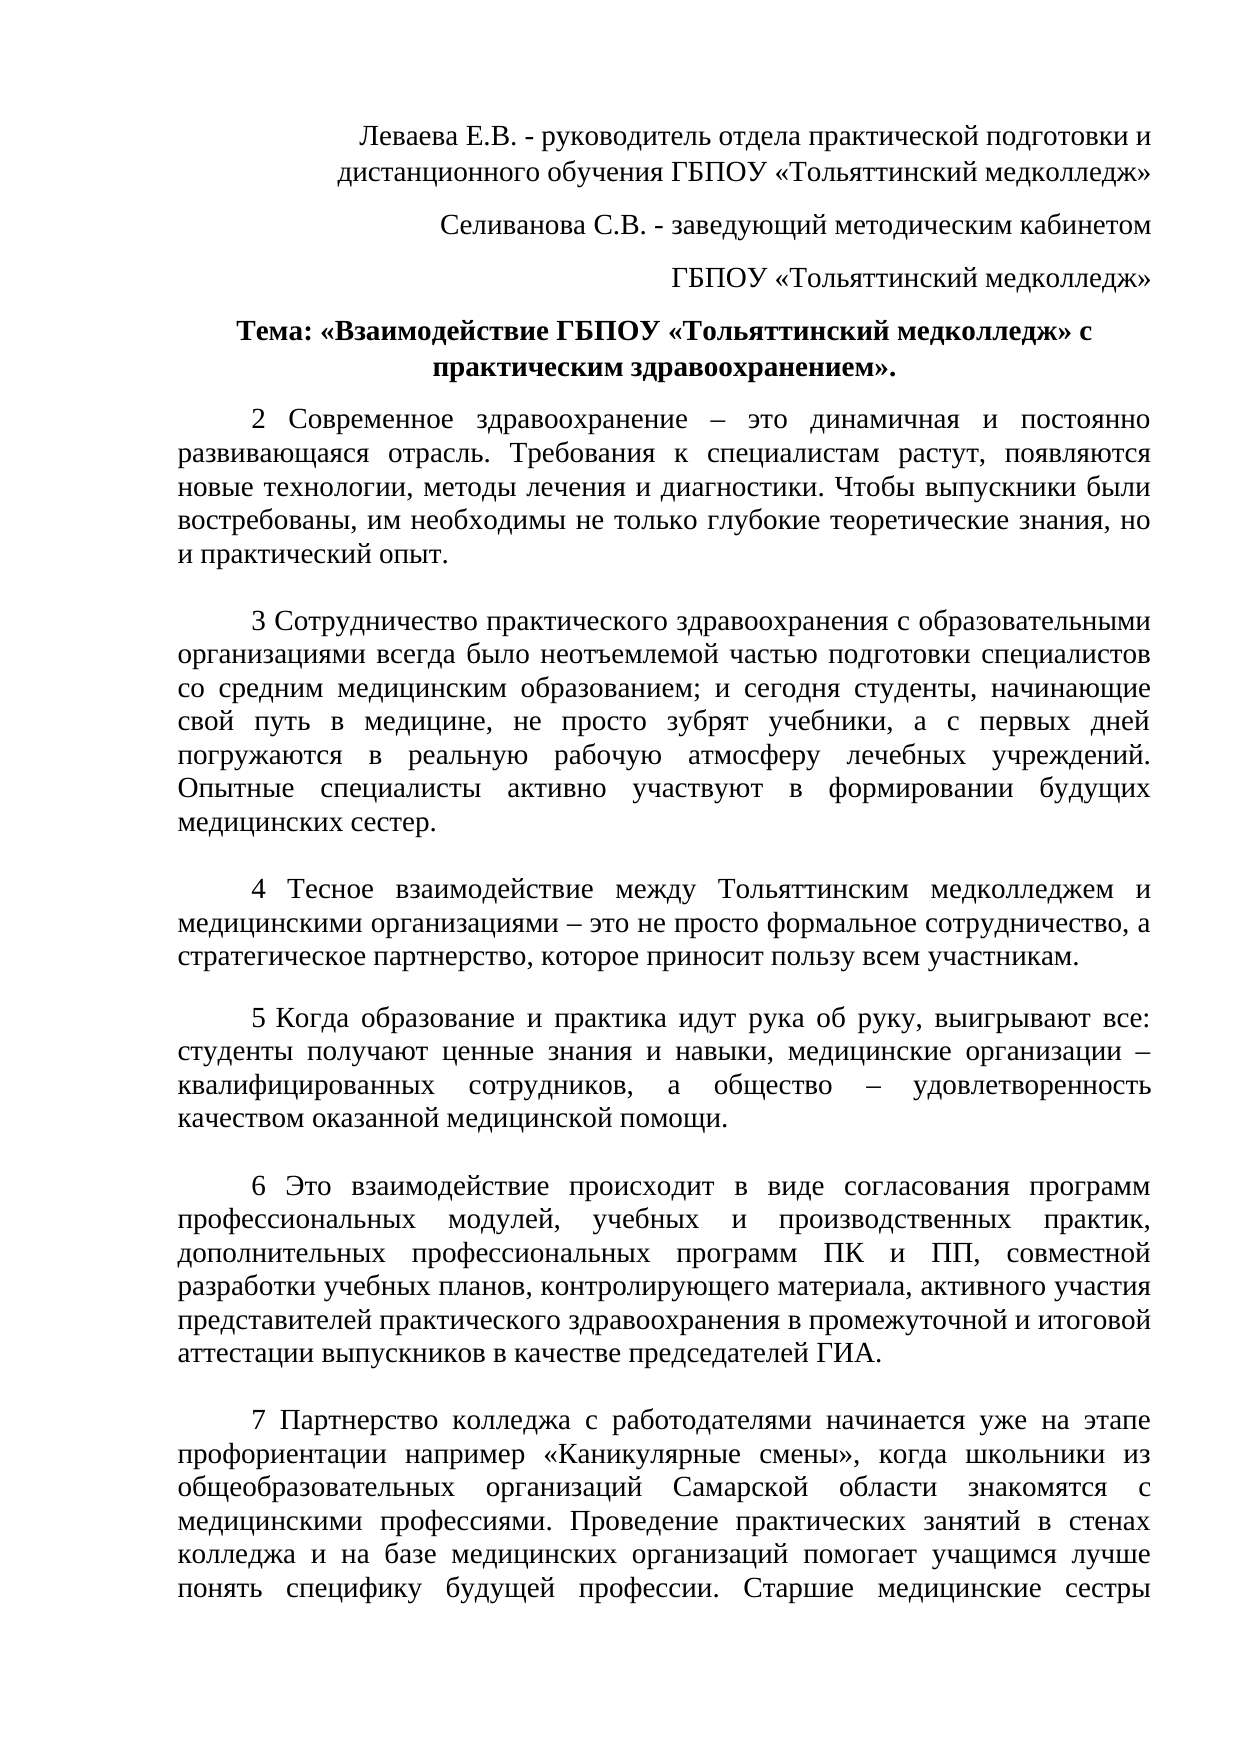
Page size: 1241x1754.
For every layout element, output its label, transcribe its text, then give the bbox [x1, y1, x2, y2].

text 3 Сотрудничество практического здравоохранения с образовательными организациями всегда было неотъемлемой частью подготовки специалистов со средним медицинским образованием; и сегодня студенты, начинающие свой путь в медицине, не просто зубрят учебники, а с первых дней погружаются в реальную рабочую атмосферу лечебных учреждений. Опытные специалисты активно участвуют в формировании будущих медицинских сестер. [177, 603, 1152, 838]
text 2 Современное здравоохранение – это динамичная и постоянно развивающаяся отрасль. Требования к специалистам растут, появляются новые технологии, методы лечения и диагностики. Чтобы выпускники были востребованы, им необходимы не только глубокие теоретические знания, но и практический опыт. [177, 402, 1152, 569]
text 5 Когда образование и практика идут рука об руку, выигрывают все: студенты получают ценные знания и навыки, медицинские организации – квалифицированных сотрудников, а общество – удовлетворенность качеством оказанной медицинской помощи. [177, 1000, 1152, 1134]
text Селиванова С.В. - заведующий методическим кабинетом [177, 207, 1152, 241]
text Тема: «Взаимодействие ГБПОУ «Тольяттинский медколледж» с практическим здравоохранением». [177, 313, 1152, 382]
text Леваева Е.В. - руководитель отдела практической подготовки и дистанционного обучения ГБПОУ «Тольяттинский медколледж» [177, 118, 1152, 188]
text 4 Тесное взаимодействие между Тольяттинским медколледжем и медицинскими организациями – это не просто формальное сотрудничество, а стратегическое партнерство, которое приносит пользу всем участникам. [177, 871, 1152, 972]
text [177, 1402, 1152, 1604]
text ГБПОУ «Тольяттинский медколледж» [177, 260, 1152, 293]
text 6 Это взаимодействие происходит в виде согласования программ профессиональных модулей, учебных и производственных практик, дополнительных профессиональных программ ПК и ПП, совместной разработки учебных планов, контролирующего материала, активного участия представителей практического здравоохранения в промежуточной и итоговой аттестации выпускников в качестве председателей ГИА. [177, 1168, 1152, 1369]
